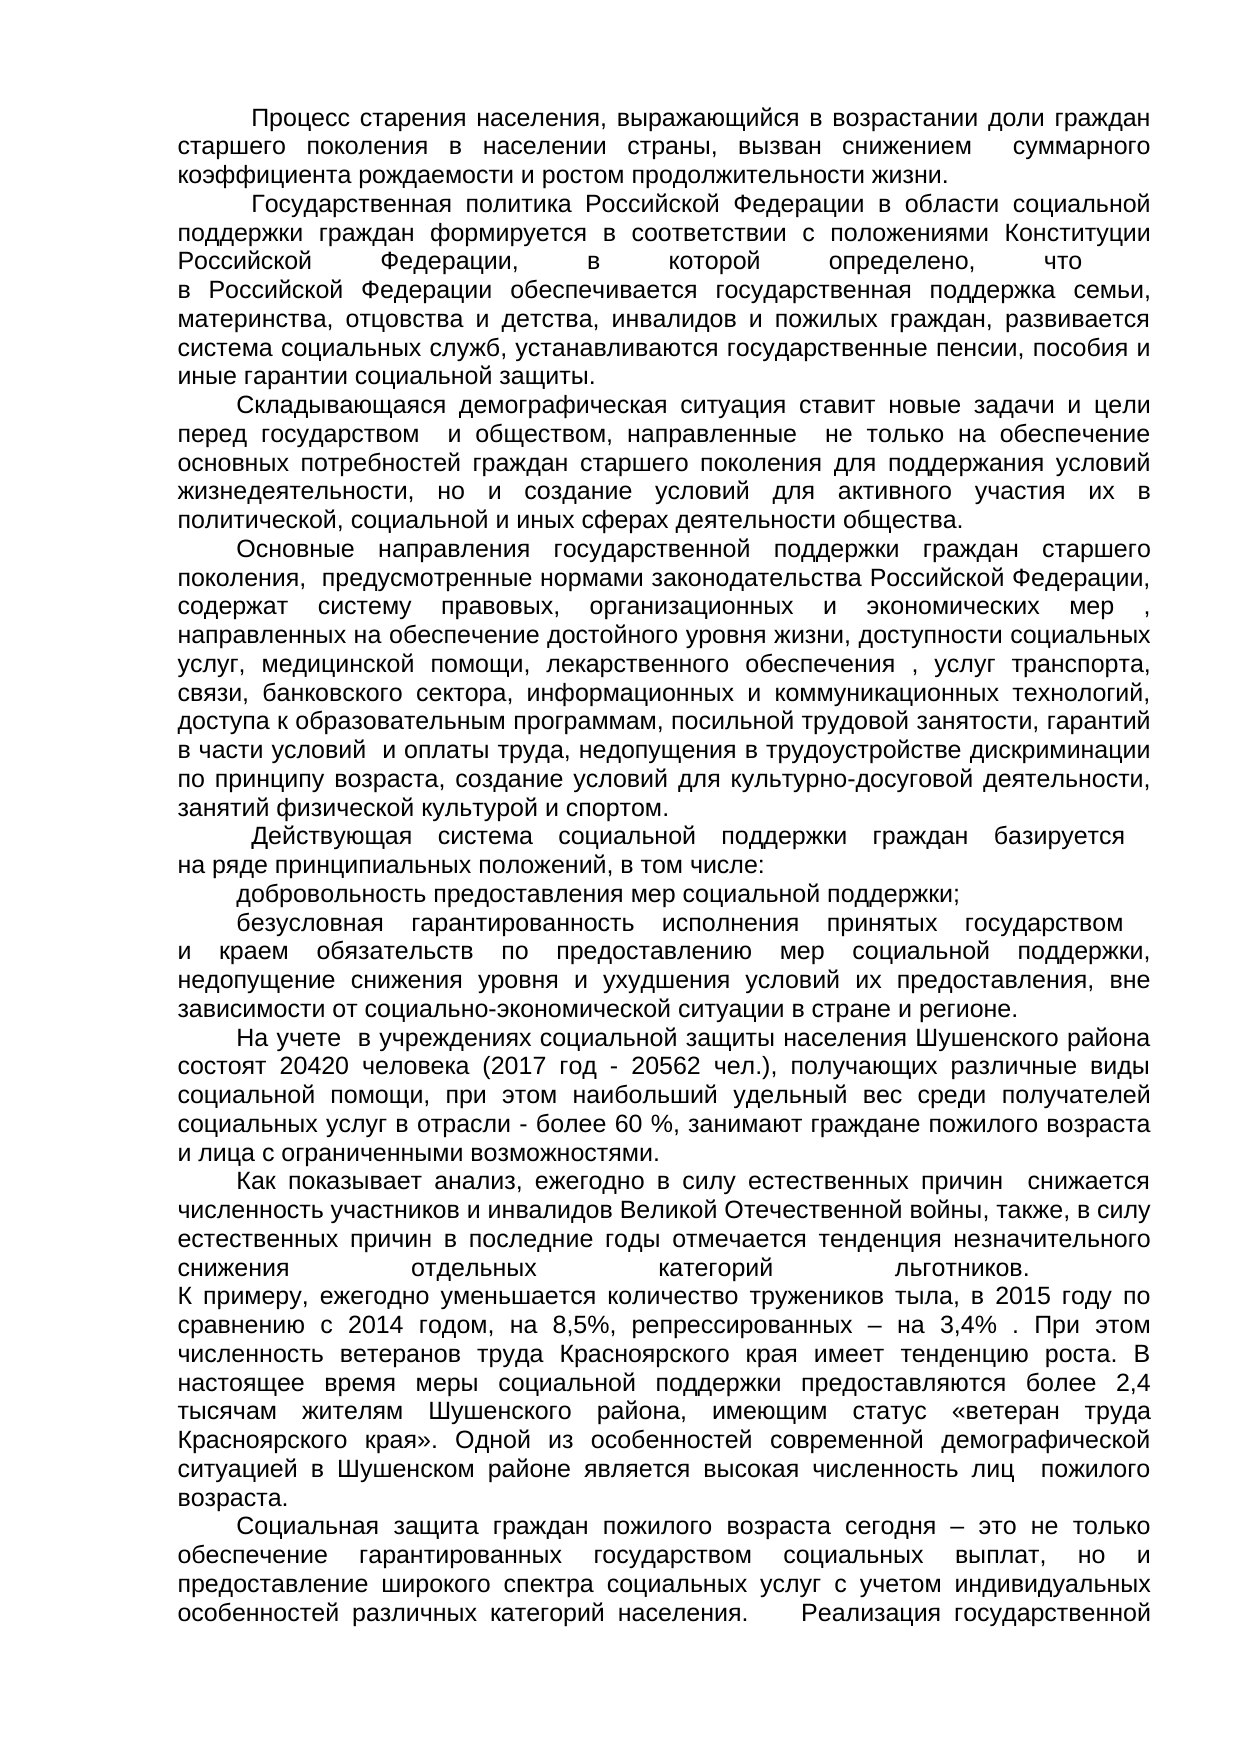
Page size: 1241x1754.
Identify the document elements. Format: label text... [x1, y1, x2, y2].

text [177, 1511, 1152, 1626]
text Государственная политика Российской Федерации в области социальной поддержки граждан формируется в соответствии с положениями Конституции Российской Федерации, в которой определено, что в Российской Федерации обеспечивается государственная поддержка семьи, материнства, отцовства и детства, инвалидов и пожилых граждан, развивается система социальных служб, устанавливаются государственные пенсии, пособия и иные гарантии социальной защиты. [177, 189, 1152, 390]
text На учете в учреждениях социальной защиты населения Шушенского района состоят 20420 человека (2017 год - 20562 чел.), получающих различные виды социальной помощи, при этом наибольший удельный вес среди получателей социальных услуг в отрасли - более 60 %, занимают граждане пожилого возраста и лица с ограниченными возможностями. [177, 1022, 1152, 1166]
text добровольность предоставления мер социальной поддержки; [177, 879, 1152, 907]
text Складывающаяся демографическая ситуация ставит новые задачи и цели перед государством и обществом, направленные не только на обеспечение основных потребностей граждан старшего поколения для поддержания условий жизнедеятельности, но и создание условий для активного участия их в политической, социальной и иных сферах деятельности общества. [177, 390, 1152, 534]
text Процесс старения населения, выражающийся в возрастании доли граждан старшего поколения в населении страны, вызван снижением суммарного коэффициента рождаемости и ростом продолжительности жизни. [177, 102, 1152, 189]
text Как показывает анализ, ежегодно в силу естественных причин снижается численность участников и инвалидов Великой Отечественной войны, также, в силу естественных причин в последние годы отмечается тенденция незначительного снижения отдельных категорий льготников. К примеру, ежегодно уменьшается количество тружеников тыла, в 2015 году по сравнению с 2014 годом, на 8,5%, репрессированных – на 3,4% . При этом численность ветеранов труда Красноярского края имеет тенденцию роста. В настоящее время меры социальной поддержки предоставляются более 2,4 тысячам жителям Шушенского района, имеющим статус «ветеран труда Красноярского края». Одной из особенностей современной демографической ситуацией в Шушенском районе является высокая численность лиц пожилого возраста. [177, 1166, 1152, 1511]
text Основные направления государственной поддержки граждан старшего поколения, предусмотренные нормами законодательства Российской Федерации, содержат систему правовых, организационных и экономических мер , направленных на обеспечение достойного уровня жизни, доступности социальных услуг, медицинской помощи, лекарственного обеспечения , услуг транспорта, связи, банковского сектора, информационных и коммуникационных технологий, доступа к образовательным программам, посильной трудовой занятости, гарантий в части условий и оплаты труда, недопущения в трудоустройстве дискриминации по принципу возраста, создание условий для культурно-досуговой деятельности, занятий физической культурой и спортом. [177, 534, 1152, 821]
text Действующая система социальной поддержки граждан базируется на ряде принципиальных положений, в том числе: [177, 821, 1152, 879]
text безусловная гарантированность исполнения принятых государством и краем обязательств по предоставлению мер социальной поддержки, недопущение снижения уровня и ухудшения условий их предоставления, вне зависимости от социально-экономической ситуации в стране и регионе. [177, 907, 1152, 1022]
